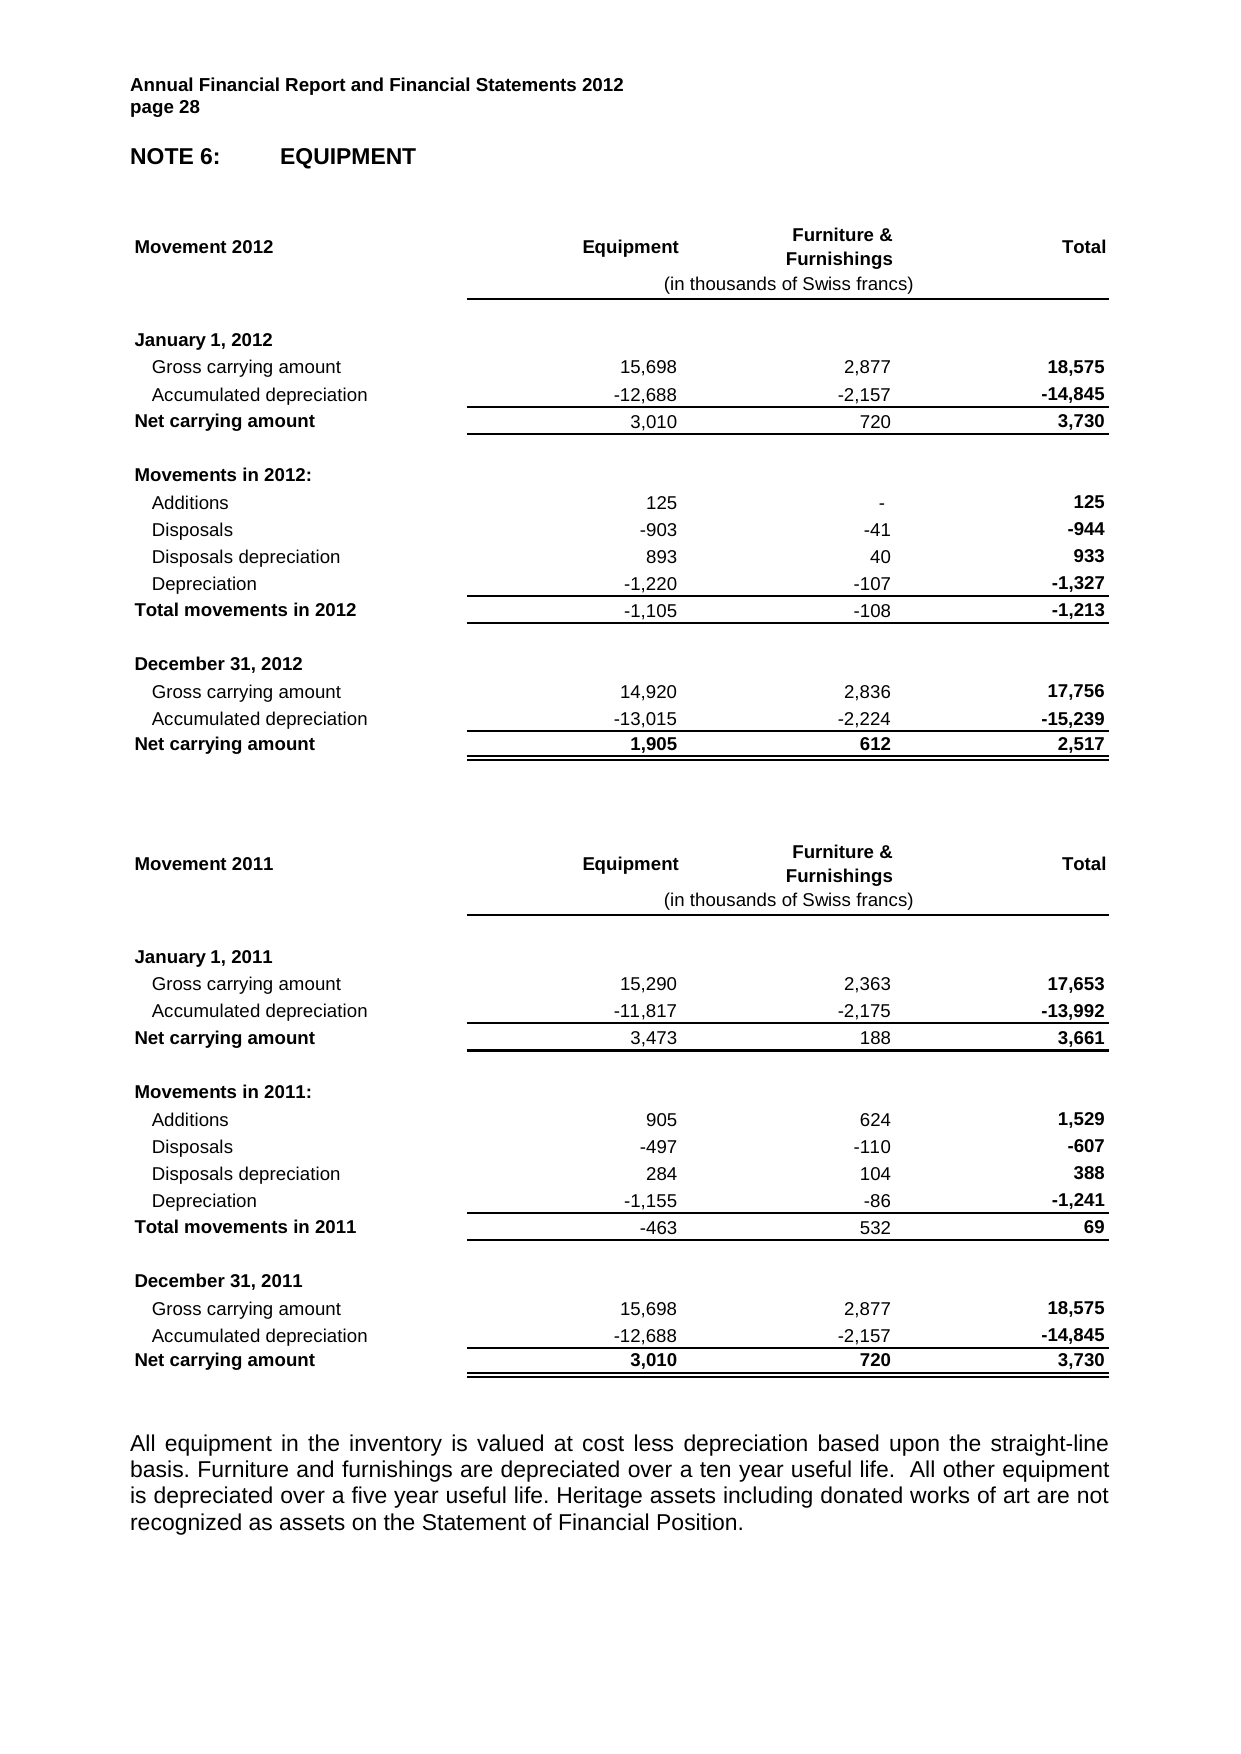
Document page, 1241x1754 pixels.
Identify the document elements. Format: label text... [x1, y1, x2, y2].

text All equipment in the inventory is valued at cost less depreciation based upon the straight-line basis. Furniture and furnishings are depreciated over a ten year useful life. All other equipment is depreciated over a five year useful life. Heritage assets including donated works of art are not recognized as assets on the Statement of Financial Position. [130, 1429, 1110, 1535]
subtitle Note 6: Equipment [130, 143, 1110, 170]
